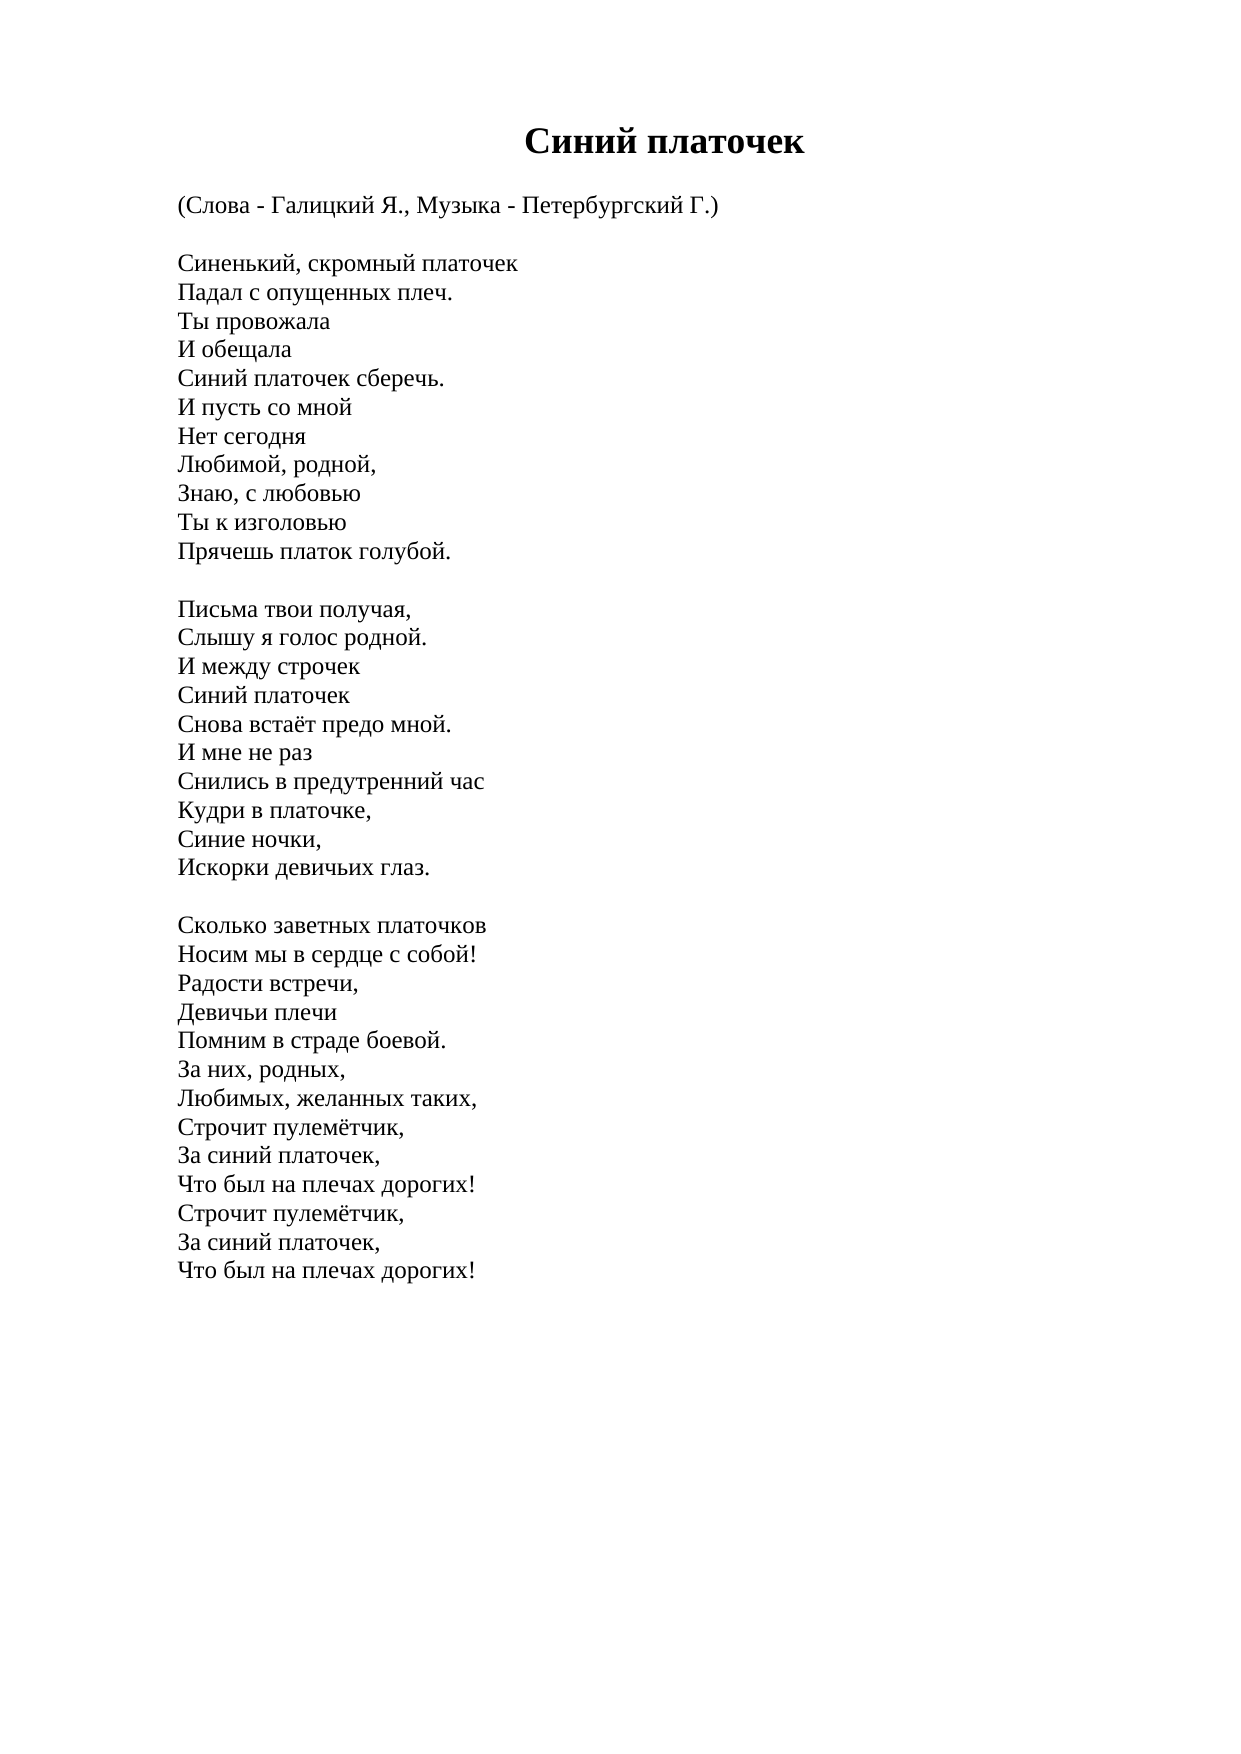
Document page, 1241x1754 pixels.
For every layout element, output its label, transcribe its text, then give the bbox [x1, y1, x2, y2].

text Синий платочек [177, 118, 1152, 161]
text Синенький, скромный платочек Падал с опущенных плеч. Ты провожала И обещала Синий платочек сберечь. И пусть со мной Нет сегодня Любимой, родной, Знаю, с любовью Ты к изголовью Прячешь платок голубой. [177, 248, 1152, 564]
text Письма твои получая, Слышу я голос родной. И между строчек Синий платочек Снова встаёт предо мной. И мне не раз Снились в предутренний час Кудри в платочке, Синие ночки, Искорки девичьих глаз. [177, 594, 1152, 881]
text (Слова - Галицкий Я., Музыка - Петербургский Г.) [177, 190, 1152, 219]
text Сколько заветных платочков Носим мы в сердце с собой! Радости встречи, Девичьи плечи Помним в страде боевой. За них, родных, Любимых, желанных таких, Строчит пулемётчик, За синий платочек, Что был на плечах дорогих! Строчит пулемётчик, За синий платочек, Что был на плечах дорогих! [177, 910, 1152, 1284]
